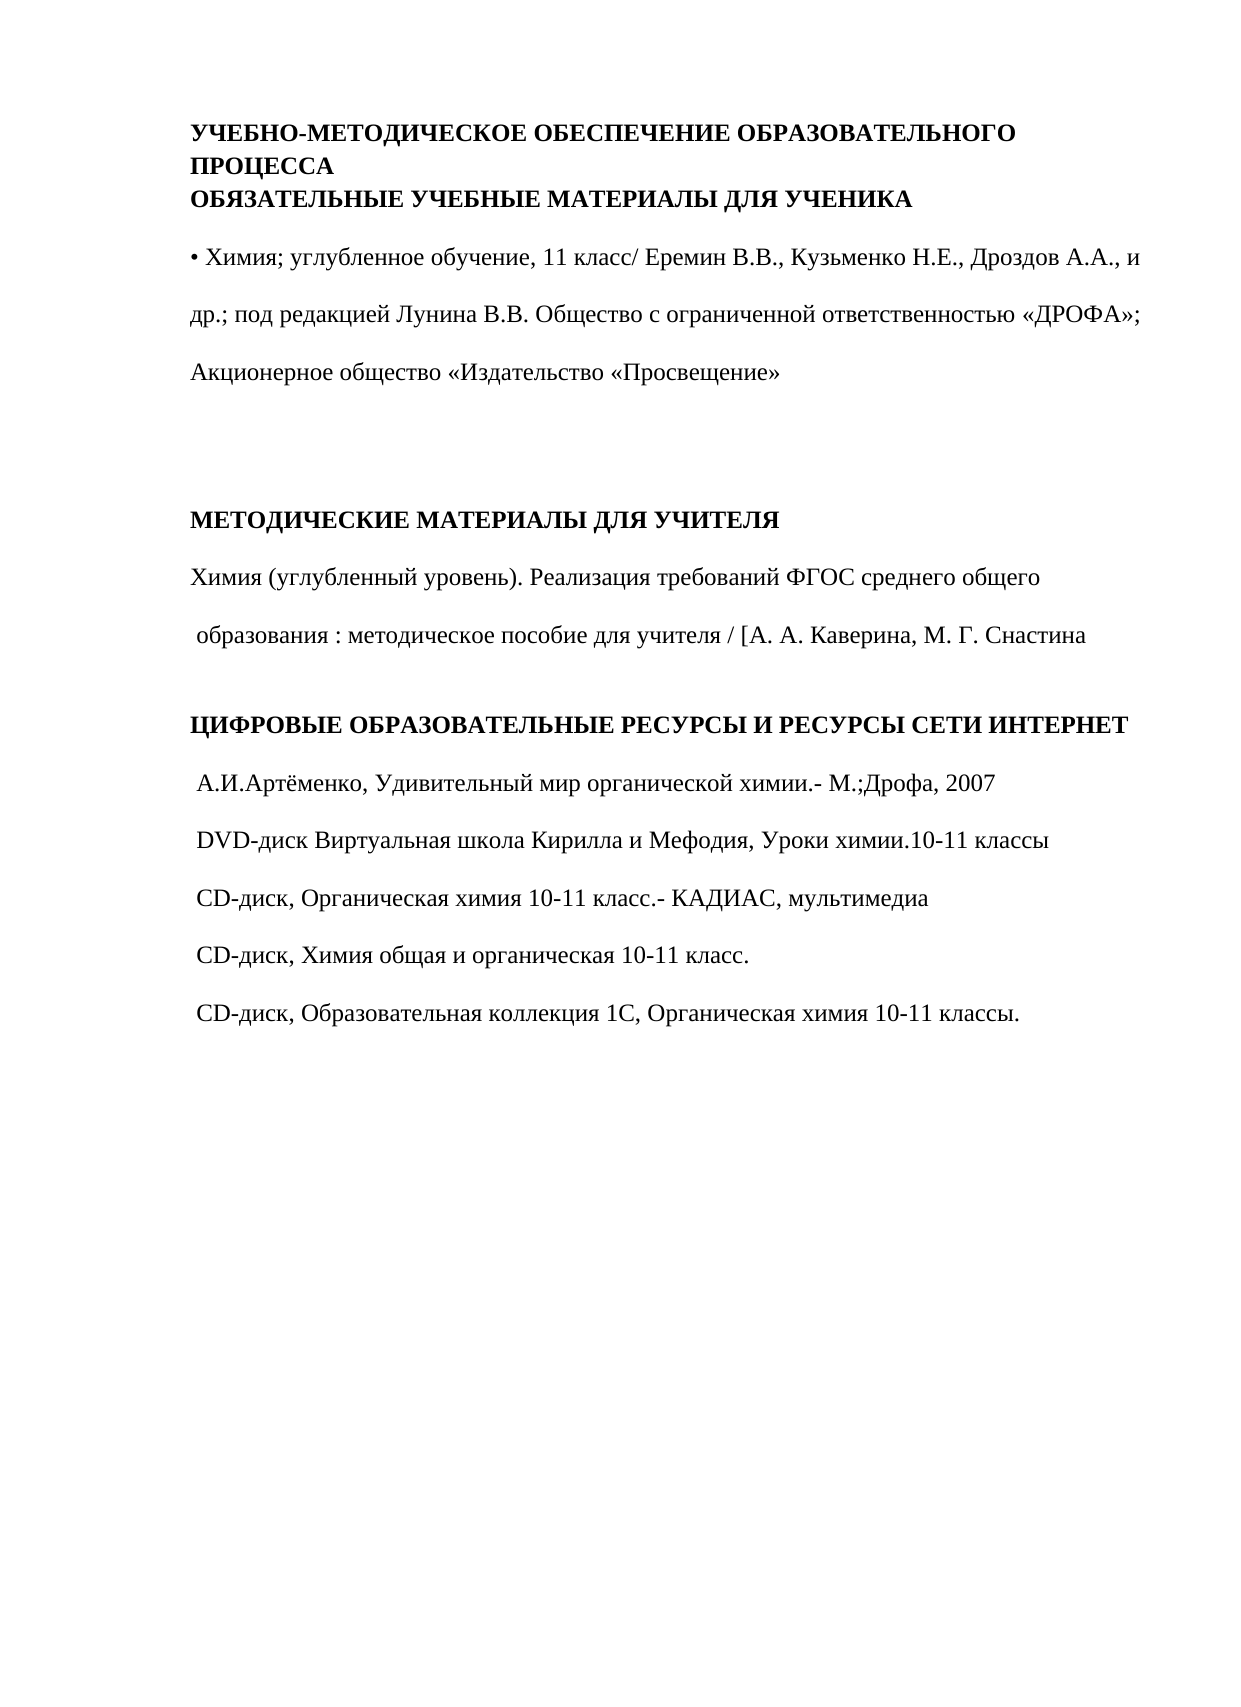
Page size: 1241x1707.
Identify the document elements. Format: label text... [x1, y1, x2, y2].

text А.И.Артёменко, Удивительный мир органической химии.- М.;Дрофа, 2007 DVD-диск Виртуальная школа Кирилла и Мефодия, Уроки химии.10-11 классы CD-диск, Органическая химия 10-11 класс.- КАДИАС, мультимедиа CD-диск, Химия общая и органическая 10-11 класс. CD-диск, Образовательная коллекция 1С, Органическая химия 10-11 классы. [190, 768, 1152, 1026]
text ЦИФРОВЫЕ ОБРАЗОВАТЕЛЬНЫЕ РЕСУРСЫ И РЕСУРСЫ СЕТИ ИНТЕРНЕТ [190, 710, 1152, 739]
text • Химия; углубленное обучение, 11 класс/ Еремин В.В., Кузьменко Н.Е., Дроздов А.А., и др.; под редакцией Лунина В.В. Общество с ограниченной ответственностью «ДРОФА»; Акционерное общество «Издательство «Просвещение» [190, 242, 1152, 385]
text УЧЕБНО-МЕТОДИЧЕСКОЕ ОБЕСПЕЧЕНИЕ ОБРАЗОВАТЕЛЬНОГО ПРОЦЕССА [190, 118, 1152, 180]
text Химия (углубленный уровень). Реализация требований ФГОС среднего общего образования : методическое пособие для учителя / [А. А. Каверина, М. Г. Снастина [190, 562, 1152, 648]
text МЕТОДИЧЕСКИЕ МАТЕРИАЛЫ ДЛЯ УЧИТЕЛЯ [190, 505, 1152, 533]
text ОБЯЗАТЕЛЬНЫЕ УЧЕБНЫЕ МАТЕРИАЛЫ ДЛЯ УЧЕНИКА [190, 184, 1152, 213]
